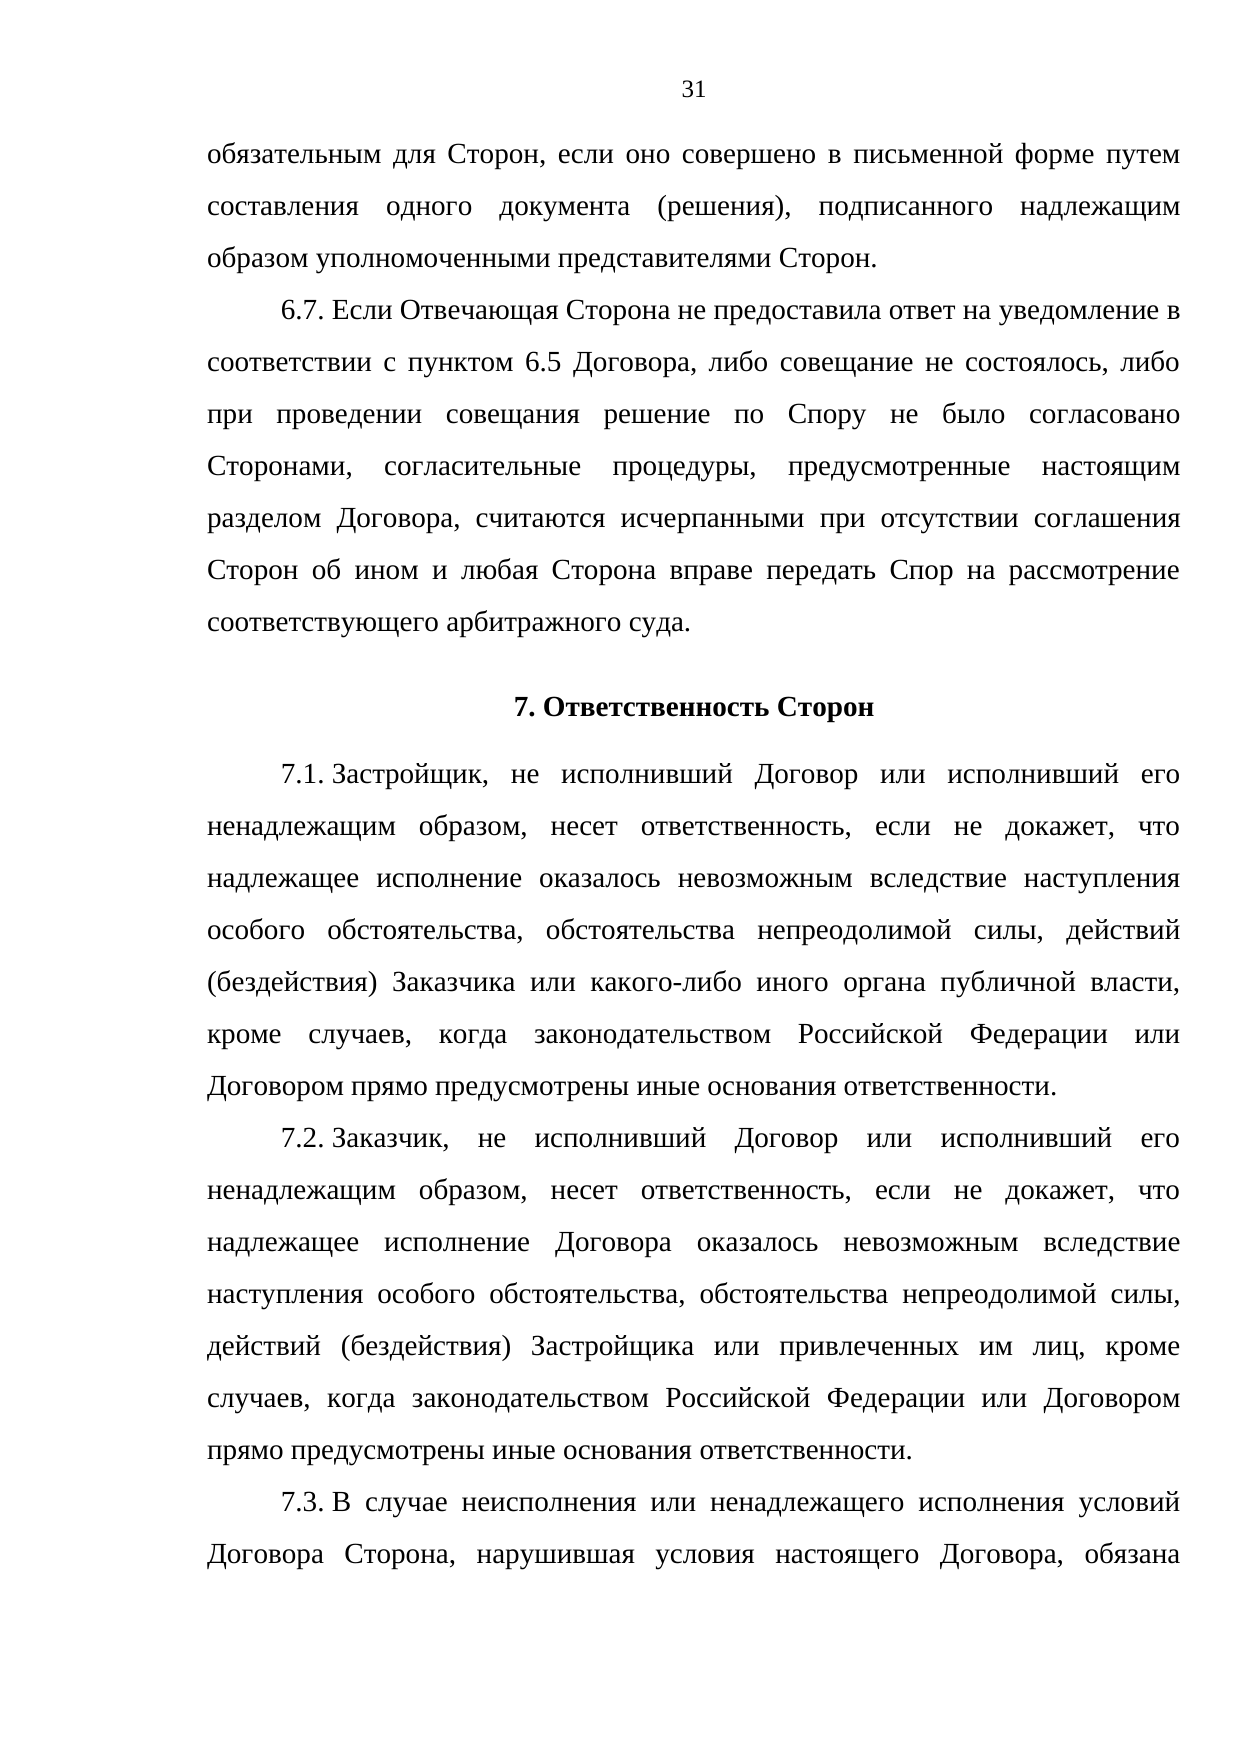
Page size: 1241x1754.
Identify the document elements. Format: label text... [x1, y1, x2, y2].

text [207, 136, 1181, 274]
text 7.1. Застройщик, не исполнивший Договор или исполнивший его ненадлежащим образом, несет ответственность, если не докажет, что надлежащее исполнение оказалось невозможным вследствие наступления особого обстоятельства, обстоятельства непреодолимой силы, действий (бездействия) Заказчика или какого-либо иного органа публичной власти, кроме случаев, когда законодательством Российской Федерации или Договором прямо предусмотрены иные основания ответственности. [207, 757, 1181, 1102]
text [207, 1484, 1181, 1570]
text 7.2. Заказчик, не исполнивший Договор или исполнивший его ненадлежащим образом, несет ответственность, если не докажет, что надлежащее исполнение Договора оказалось невозможным вследствие наступления особого обстоятельства, обстоятельства непреодолимой силы, действий (бездействия) Застройщика или привлеченных им лиц, кроме случаев, когда законодательством Российской Федерации или Договором прямо предусмотрены иные основания ответственности. [207, 1120, 1181, 1466]
text 7. Ответственность Сторон [207, 689, 1181, 723]
text 6.7. Если Отвечающая Сторона не предоставила ответ на уведомление в соответствии с пунктом 6.5 Договора, либо совещание не состоялось, либо при проведении совещания решение по Спору не было согласовано Сторонами, согласительные процедуры, предусмотренные настоящим разделом Договора, считаются исчерпанными при отсутствии соглашения Сторон об ином и любая Сторона вправе передать Спор на рассмотрение соответствующего арбитражного суда. [207, 292, 1181, 637]
